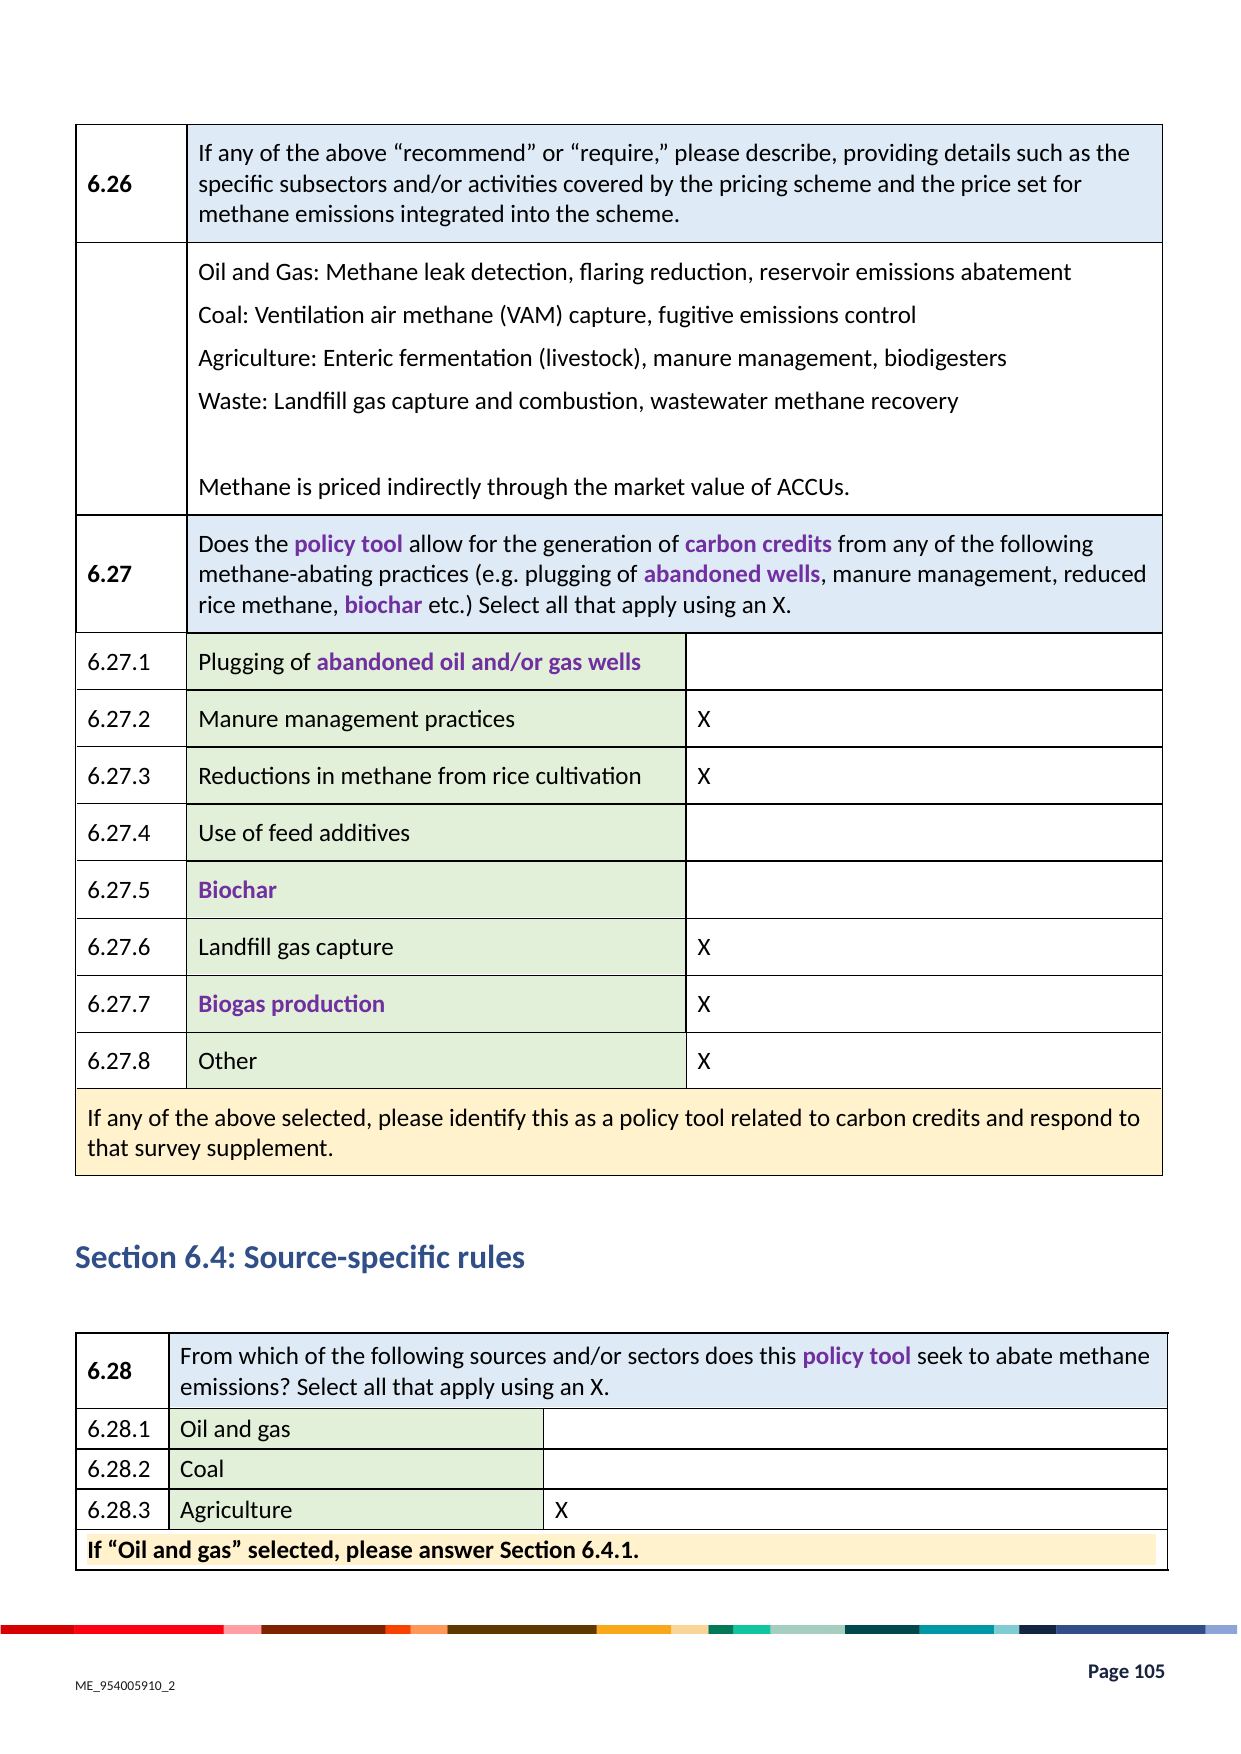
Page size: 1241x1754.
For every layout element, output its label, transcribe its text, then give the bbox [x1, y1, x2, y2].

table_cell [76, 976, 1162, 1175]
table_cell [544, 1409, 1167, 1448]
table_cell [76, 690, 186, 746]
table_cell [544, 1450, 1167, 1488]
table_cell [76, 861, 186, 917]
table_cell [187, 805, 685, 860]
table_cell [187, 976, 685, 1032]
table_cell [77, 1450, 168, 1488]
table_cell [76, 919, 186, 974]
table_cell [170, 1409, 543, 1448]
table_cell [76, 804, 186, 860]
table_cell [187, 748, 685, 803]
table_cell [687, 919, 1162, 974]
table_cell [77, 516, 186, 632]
subtitle Section 6.4: Source-specific rules [75, 1236, 1165, 1277]
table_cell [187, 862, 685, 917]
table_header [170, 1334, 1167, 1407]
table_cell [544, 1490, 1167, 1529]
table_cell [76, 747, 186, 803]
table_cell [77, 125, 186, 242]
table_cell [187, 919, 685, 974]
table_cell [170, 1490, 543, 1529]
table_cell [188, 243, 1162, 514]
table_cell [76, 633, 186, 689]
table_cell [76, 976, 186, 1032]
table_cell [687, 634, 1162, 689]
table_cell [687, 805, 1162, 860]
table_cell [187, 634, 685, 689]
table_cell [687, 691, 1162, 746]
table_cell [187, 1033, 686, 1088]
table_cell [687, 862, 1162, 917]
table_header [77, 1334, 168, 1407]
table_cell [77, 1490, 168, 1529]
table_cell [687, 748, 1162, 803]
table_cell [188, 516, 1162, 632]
picture [0, 1625, 1236, 1634]
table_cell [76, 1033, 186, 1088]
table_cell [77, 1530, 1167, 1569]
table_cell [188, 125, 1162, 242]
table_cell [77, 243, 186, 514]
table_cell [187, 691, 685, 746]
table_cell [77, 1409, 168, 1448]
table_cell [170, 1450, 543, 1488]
